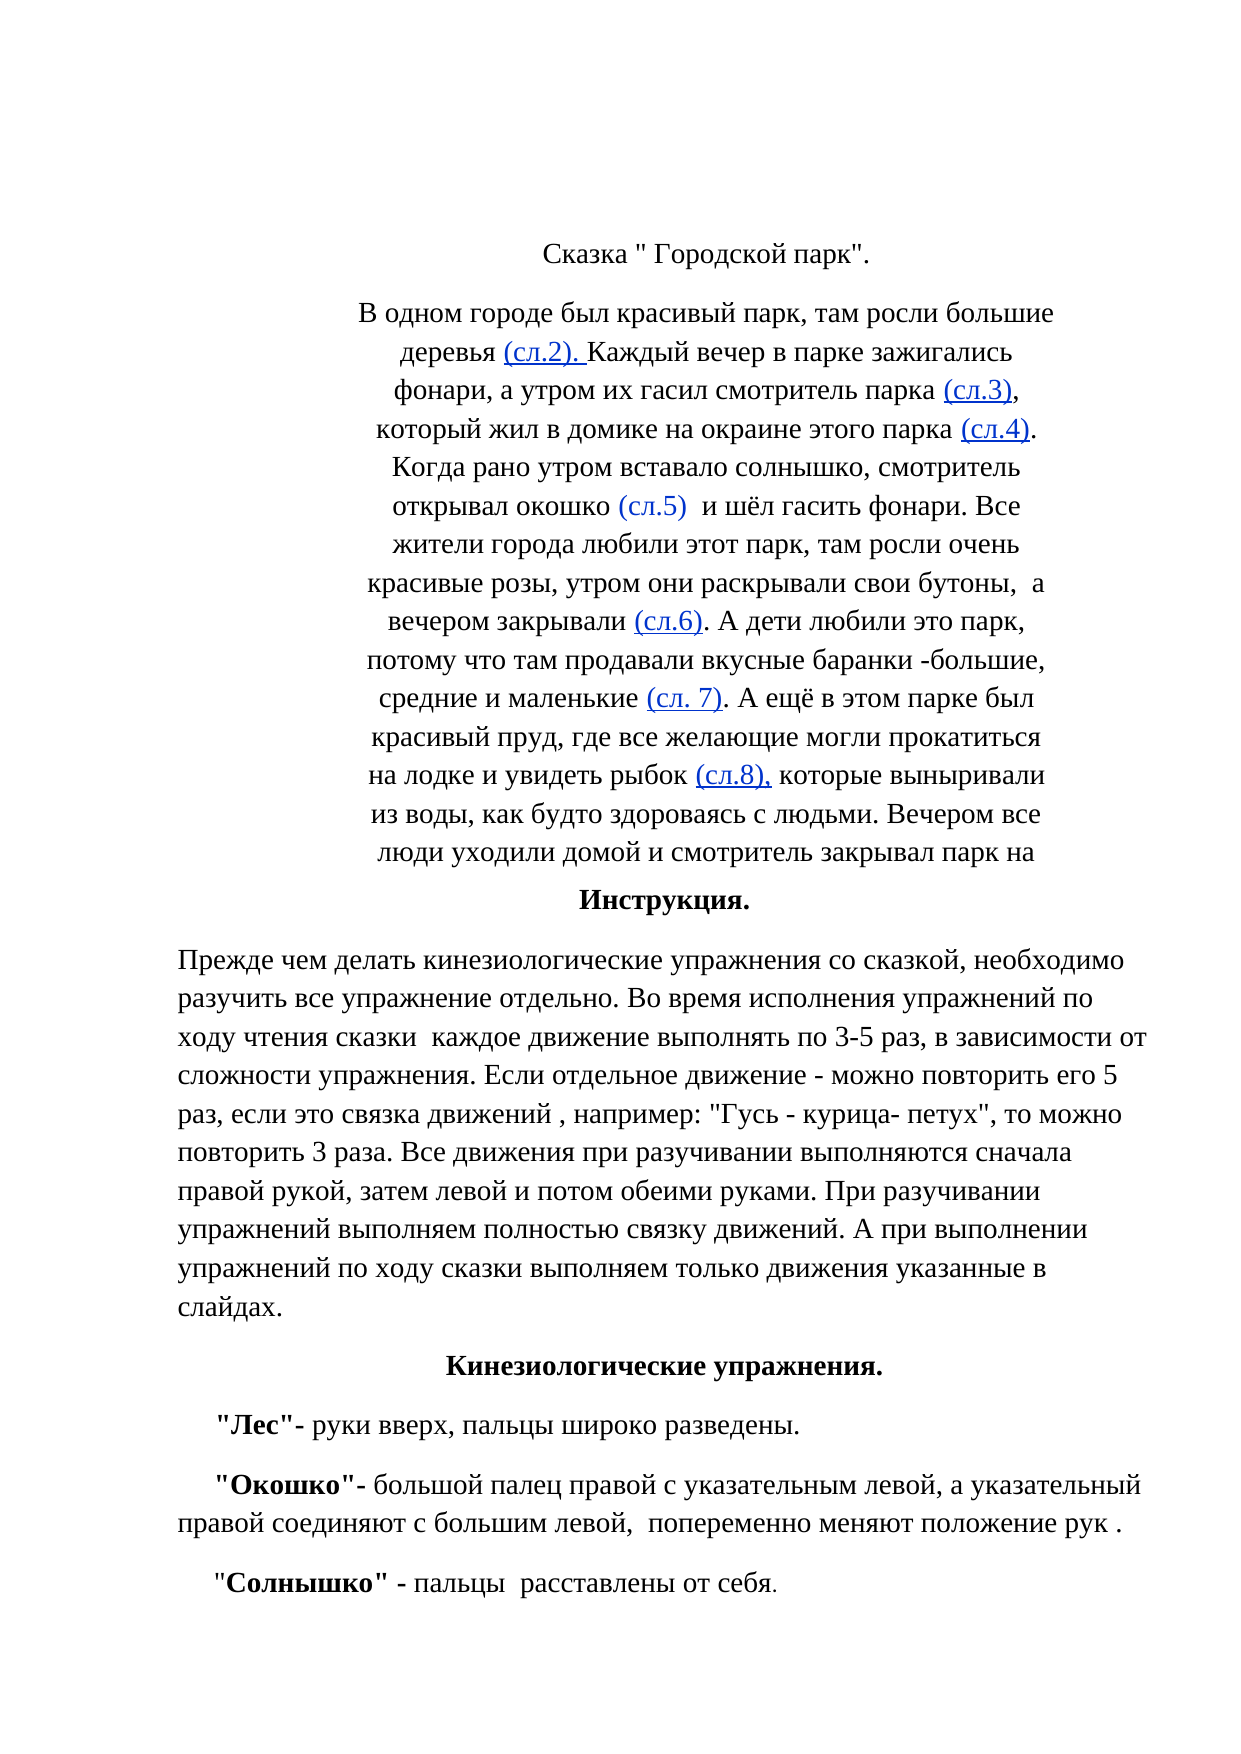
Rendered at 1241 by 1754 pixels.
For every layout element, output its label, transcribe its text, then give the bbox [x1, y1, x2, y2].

text Кинезиологические упражнения. [177, 1348, 1152, 1382]
text Инструкция. [177, 118, 1152, 916]
text Прежде чем делать кинезиологические упражнения со сказкой, необходимо разучить все упражнение отдельно. Во время исполнения упражнений по ходу чтения сказки каждое движение выполнять по 3-5 раз, в зависимости от сложности упражнения. Если отдельное движение - можно повторить его 5 раз, если это связка движений , например: "Гусь - курица- петух", то можно повторить 3 раза. Все движения при разучивании выполняются сначала правой рукой, затем левой и потом обеими руками. При разучивании упражнений выполняем полностью связку движений. А при выполнении упражнений по ходу сказки выполняем только движения указанные в слайдах. [177, 942, 1152, 1322]
text "Окошко"- большой палец правой с указательным левой, а указательный правой соединяют с большим левой, попеременно меняют положение рук . [177, 1467, 1152, 1539]
text "Солнышко" - пальцы расставлены от себя. [177, 1565, 1152, 1598]
text "Лес"- руки вверх, пальцы широко разведены. [215, 1407, 1152, 1441]
